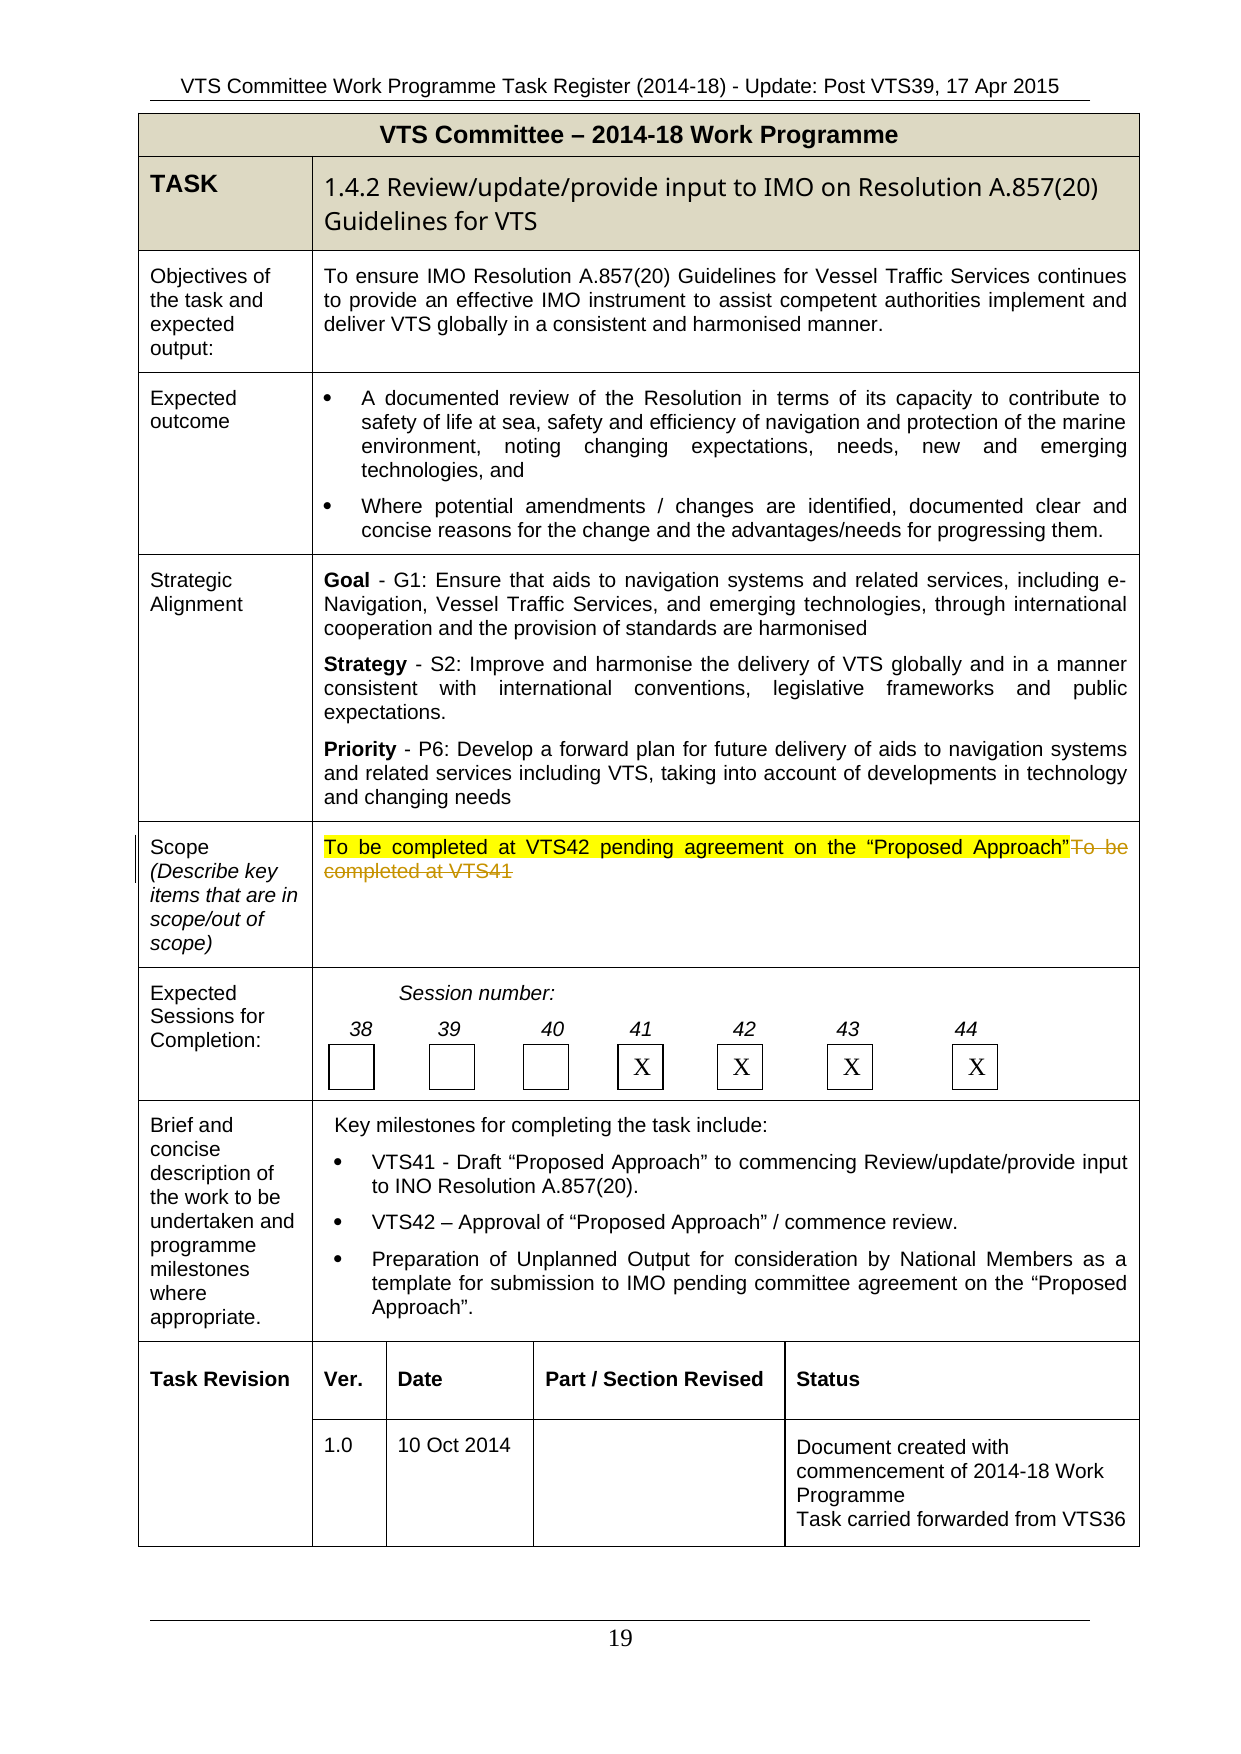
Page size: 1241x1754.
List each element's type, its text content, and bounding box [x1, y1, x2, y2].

table_cell Goal - G1: Ensure that aids to navigation systems and related services, including e-Navigation, Vessel Traffic Services, and emerging technologies, through international cooperation and the provision of standards are harmonised Strategy - S2: Improve and harmonise the delivery of VTS globally and in a manner consistent with international conventions, legislative frameworks and public expectations. Priority - P6: Develop a forward plan for future delivery of aids to navigation systems and related services including VTS, taking into account of developments in technology and changing needs [313, 555, 1139, 821]
table_cell [534, 1420, 784, 1546]
table_cell Ver. [313, 1342, 386, 1419]
table_cell Expected Sessions for Completion: [139, 968, 312, 1099]
table_cell Date [387, 1342, 533, 1419]
table_header VTS Committee – 2014-18 Work Programme [139, 114, 1139, 156]
table_cell Key milestones for completing the task include: VTS41 - Draft “Proposed Approach” to commencing Review/update/provide input to INO Resolution A.857(20). VTS42 – Approval of “Proposed Approach” / commence review. Preparation of Unplanned Output for consideration by National Members as a template for submission to IMO pending committee agreement on the “Proposed Approach”. [313, 1101, 1139, 1341]
table_cell Status [786, 1342, 1139, 1419]
table_cell Strategic Alignment [139, 555, 312, 821]
table_cell Expected outcome [139, 373, 312, 554]
table_cell Session number: 38 39 40 41 42 43 44 [313, 968, 1139, 1099]
table_cell Part / Section Revised [534, 1342, 784, 1419]
table_cell Objectives of the task and expected output: [139, 251, 312, 372]
table_cell Scope (Describe key items that are in scope/out of scope) [139, 822, 312, 967]
table_cell 10 Oct 2014 [387, 1420, 533, 1546]
table_cell 1.0 [313, 1420, 386, 1546]
table_cell Task Revision [139, 1342, 312, 1546]
table_cell To be completed at VTS42 pending agreement on the “Proposed Approach” [313, 822, 1139, 967]
table_cell Document created with commencement of 2014-18 Work Programme Task carried forwarded from VTS36 [786, 1420, 1139, 1546]
table_cell 1.4.2 Review/update/provide input to IMO on Resolution A.857(20) Guidelines for VTS [313, 157, 1139, 250]
table_cell TASK [139, 157, 312, 250]
table_cell To ensure IMO Resolution A.857(20) Guidelines for Vessel Traffic Services continues to provide an effective IMO instrument to assist competent authorities implement and deliver VTS globally in a consistent and harmonised manner. [313, 251, 1139, 372]
table_cell Brief and concise description of the work to be undertaken and programme milestones where appropriate. [139, 1101, 312, 1341]
table_cell A documented review of the Resolution in terms of its capacity to contribute to safety of life at sea, safety and efficiency of navigation and protection of the marine environment, noting changing expectations, needs, new and emerging technologies, and Where potential amendments / changes are identified, documented clear and concise reasons for the change and the advantages/needs for progressing them. [313, 373, 1139, 554]
